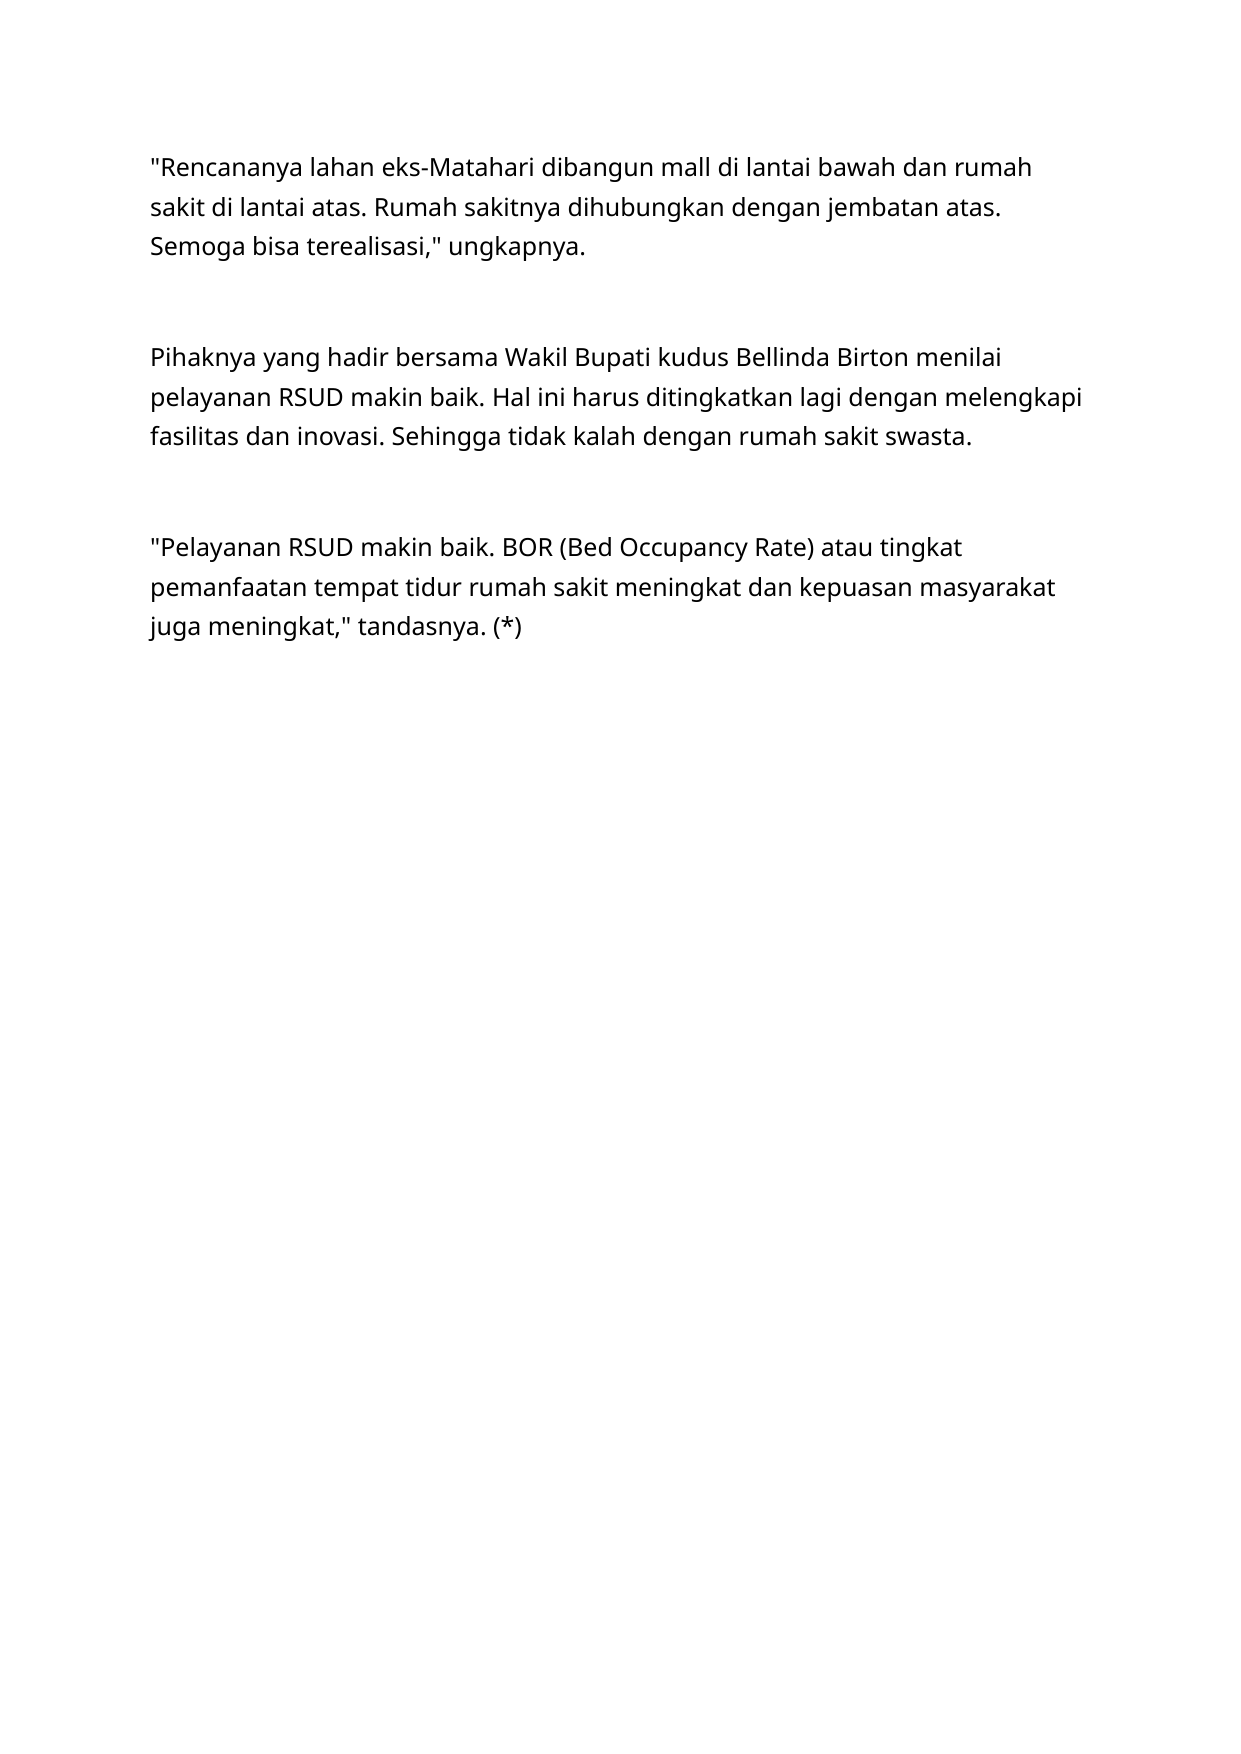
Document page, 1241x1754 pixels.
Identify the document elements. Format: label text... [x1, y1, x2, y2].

text "Pelayanan RSUD makin baik. BOR (Bed Occupancy Rate) atau tingkat pemanfaatan tempat tidur rumah sakit meningkat dan kepuasan masyarakat juga meningkat," tandasnya. (*) [150, 530, 1090, 642]
text Pihaknya yang hadir bersama Wakil Bupati kudus Bellinda Birton menilai pelayanan RSUD makin baik. Hal ini harus ditingkatkan lagi dengan melengkapi fasilitas dan inovasi. Sehingga tidak kalah dengan rumah sakit swasta. [150, 340, 1090, 452]
text "Rencananya lahan eks-Matahari dibangun mall di lantai bawah dan rumah sakit di lantai atas. Rumah sakitnya dihubungkan dengan jembatan atas. Semoga bisa terealisasi," ungkapnya. [150, 150, 1090, 262]
